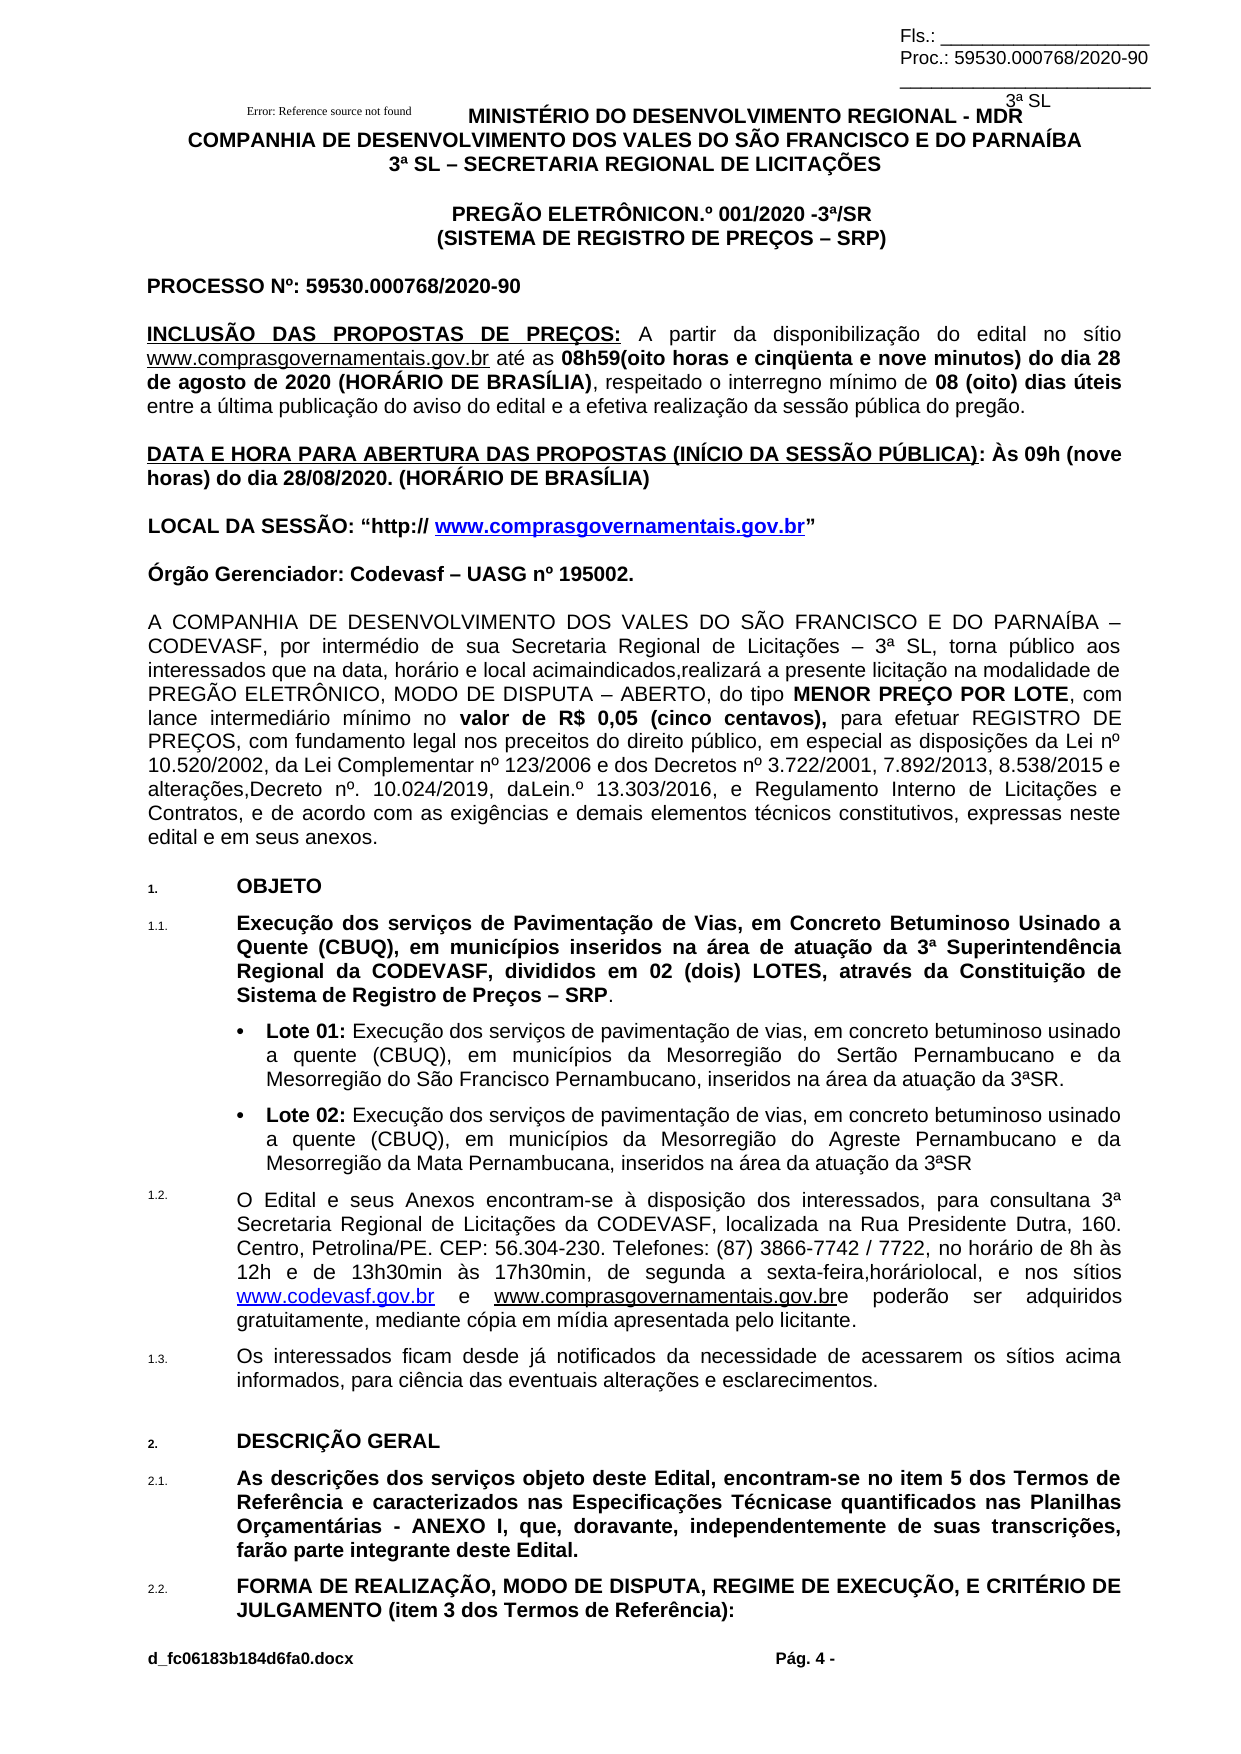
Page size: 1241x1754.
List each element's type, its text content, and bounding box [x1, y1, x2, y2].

list Execução dos serviços de Pavimentação de Vias, em Concreto Betuminoso Usinado a Quente (CBUQ), em municípios inseridos na área de atuação da 3ª Superintendência Regional da CODEVASF, divididos em 02 (dois) LOTES, através da Constituição de Sistema de Registro de Preços – SRP. [148, 911, 1122, 1006]
text PREGÃO ELETRÔNICON.º 001/2020 -3ª/SR [148, 202, 1176, 226]
list O Edital e seus Anexos encontram-se à disposição dos interessados, para consultana 3ª Secretaria Regional de Licitações da CODEVASF, localizada na Rua Presidente Dutra, 160. Centro, Petrolina/PE. CEP: 56.304-230. Telefones: (87) 3866-7742 / 7722, no horário de 8h às 12h e de 13h30min às 17h30min, de segunda a sexta-feira,horáriolocal, e nos sítios www.codevasf.gov.br e www.comprasgovernamentais.gov.bre poderão ser adquiridos gratuitamente, mediante cópia em mídia apresentada pelo licitante. [148, 1188, 1122, 1331]
text PROCESSO Nº: 59530.000768/2020-90 [147, 274, 1122, 298]
text DATA E HORA PARA ABERTURA DAS PROPOSTAS (INÍCIO DA SESSÃO PÚBLICA): Às 09h (nove horas) do dia 28/08/2020. (HORÁRIO DE BRASÍLIA) [147, 442, 1122, 490]
text (SISTEMA DE REGISTRO DE PREÇOS – SRP) [148, 226, 1176, 250]
list DESCRIÇÃO GERAL [148, 1429, 1122, 1453]
list OBJETO [148, 874, 1122, 898]
list FORMA DE REALIZAÇÃO, MODO DE DISPUTA, REGIME DE EXECUÇÃO, E CRITÉRIO DE JULGAMENTO (item 3 dos Termos de Referência): [148, 1574, 1122, 1622]
text • Lote 02: Execução dos serviços de pavimentação de vias, em concreto betuminoso usinado a quente (CBUQ), em municípios da Mesorregião do Agreste Pernambucano e da Mesorregião da Mata Pernambucana, inseridos na área da atuação da 3ªSR [236, 1103, 1122, 1175]
text Órgão Gerenciador: Codevasf – UASG nº 195002. [148, 562, 1122, 586]
text A COMPANHIA DE DESENVOLVIMENTO DOS VALES DO SÃO FRANCISCO E DO PARNAÍBA – CODEVASF, por intermédio de sua Secretaria Regional de Licitações – 3ª SL, torna público aos interessados que na data, horário e local acimaindicados,realizará a presente licitação na modalidade de PREGÃO ELETRÔNICO, MODO DE DISPUTA – ABERTO, do tipo MENOR PREÇO POR LOTE, com lance intermediário mínimo no valor de R$ 0,05 (cinco centavos), para efetuar REGISTRO DE PREÇOS, com fundamento legal nos preceitos do direito público, em especial as disposições da Lei nº 10.520/2002, da Lei Complementar nº 123/2006 e dos Decretos nº 3.722/2001, 7.892/2013, 8.538/2015 e alterações,Decreto nº. 10.024/2019, daLein.º 13.303/2016, e Regulamento Interno de Licitações e Contratos, e de acordo com as exigências e demais elementos técnicos constitutivos, expressas neste edital e em seus anexos. [148, 609, 1122, 849]
list Os interessados ficam desde já notificados da necessidade de acessarem os sítios acima informados, para ciência das eventuais alterações e esclarecimentos. [148, 1344, 1122, 1392]
text INCLUSÃO DAS PROPOSTAS DE PREÇOS: A partir da disponibilização do edital no sítio www.comprasgovernamentais.gov.br até as 08h59(oito horas e cinqüenta e nove minutos) do dia 28 de agosto de 2020 (HORÁRIO DE BRASÍLIA), respeitado o interregno mínimo de 08 (oito) dias úteis entre a última publicação do aviso do edital e a efetiva realização da sessão pública do pregão. [147, 322, 1122, 418]
text • Lote 01: Execução dos serviços de pavimentação de vias, em concreto betuminoso usinado a quente (CBUQ), em municípios da Mesorregião do Sertão Pernambucano e da Mesorregião do São Francisco Pernambucano, inseridos na área da atuação da 3ªSR. [236, 1019, 1122, 1091]
list As descrições dos serviços objeto deste Edital, encontram-se no item 5 dos Termos de Referência e caracterizados nas Especificações Técnicase quantificados nas Planilhas Orçamentárias - ANEXO I, que, doravante, independentemente de suas transcrições, farão parte integrante deste Edital. [148, 1466, 1122, 1562]
text LOCAL DA SESSÃO: “http:// www.comprasgovernamentais.gov.br” [148, 514, 1122, 538]
